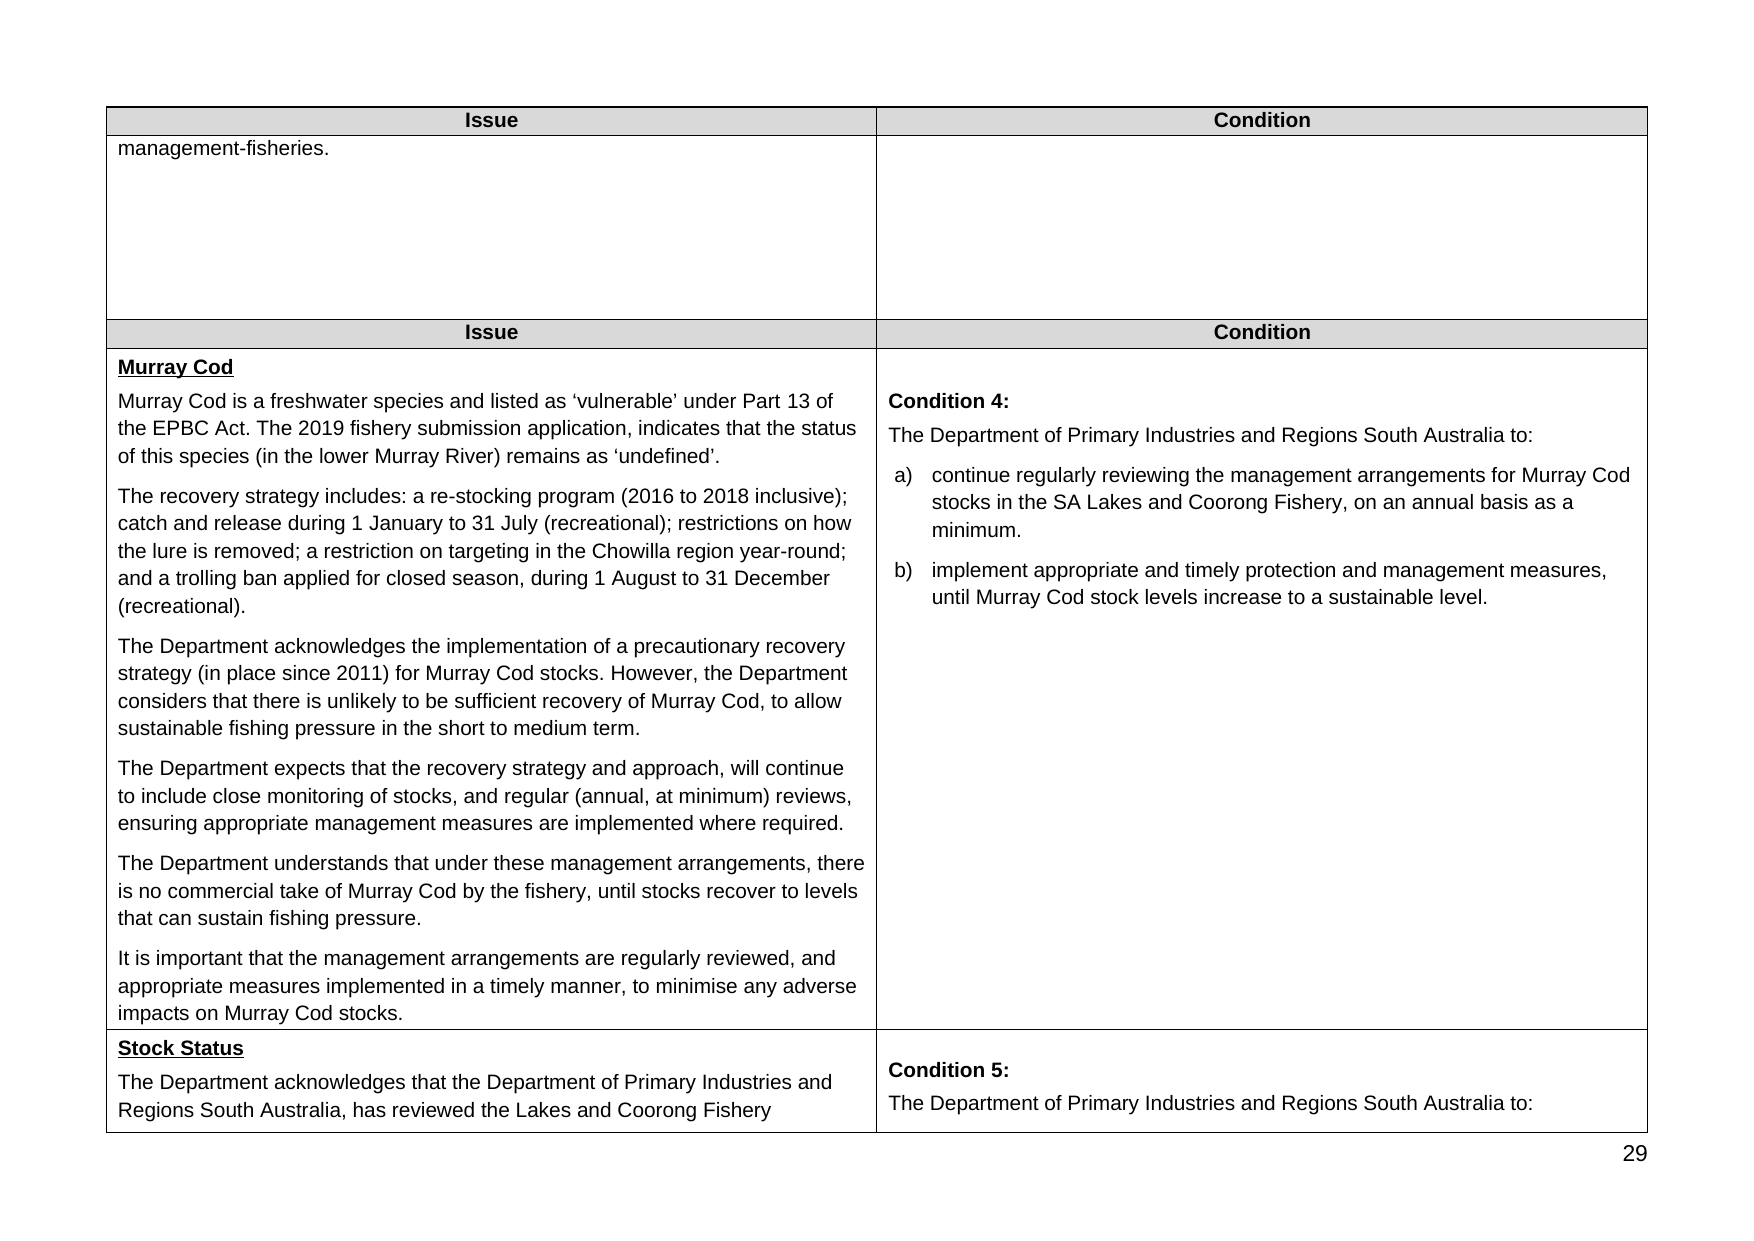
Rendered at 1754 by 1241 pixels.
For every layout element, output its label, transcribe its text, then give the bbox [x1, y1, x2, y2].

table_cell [877, 1030, 1647, 1132]
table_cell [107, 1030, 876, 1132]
table_cell Murray Cod Murray Cod is a freshwater species and listed as ‘vulnerable’ under Part 13 of the EPBC Act. The 2019 fishery submission application, indicates that the status of this species (in the lower Murray River) remains as ‘undefined’. The recovery strategy includes: a re-stocking program (2016 to 2018 inclusive); catch and release during 1 January to 31 July (recreational); restrictions on how the lure is removed; a restriction on targeting in the Chowilla region year-round; and a trolling ban applied for closed season, during 1 August to 31 December (recreational). The Department acknowledges the implementation of a precautionary recovery strategy (in place since 2011) for Murray Cod stocks. However, the Department considers that there is unlikely to be sufficient recovery of Murray Cod, to allow sustainable fishing pressure in the short to medium term. The Department expects that the recovery strategy and approach, will continue to include close monitoring of stocks, and regular (annual, at minimum) reviews, ensuring appropriate management measures are implemented where required. The Department understands that under these management arrangements, there is no commercial take of Murray Cod by the fishery, until stocks recover to levels that can sustain fishing pressure. It is important that the management arrangements are regularly reviewed, and appropriate measures implemented in a timely manner, to minimise any adverse impacts on Murray Cod stocks. [107, 349, 876, 1029]
table_cell Condition 4: The Department of Primary Industries and Regions South Australia to: continue regularly reviewing the management arrangements for Murray Cod stocks in the SA Lakes and Coorong Fishery, on an annual basis as a minimum. implement appropriate and timely protection and management measures, until Murray Cod stock levels increase to a sustainable level. [877, 349, 1647, 1029]
table_header Issue [107, 108, 876, 135]
table_cell Issue [107, 320, 876, 348]
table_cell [877, 136, 1647, 319]
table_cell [107, 136, 876, 319]
table_header Condition [877, 108, 1647, 135]
table_cell Condition [877, 320, 1647, 348]
